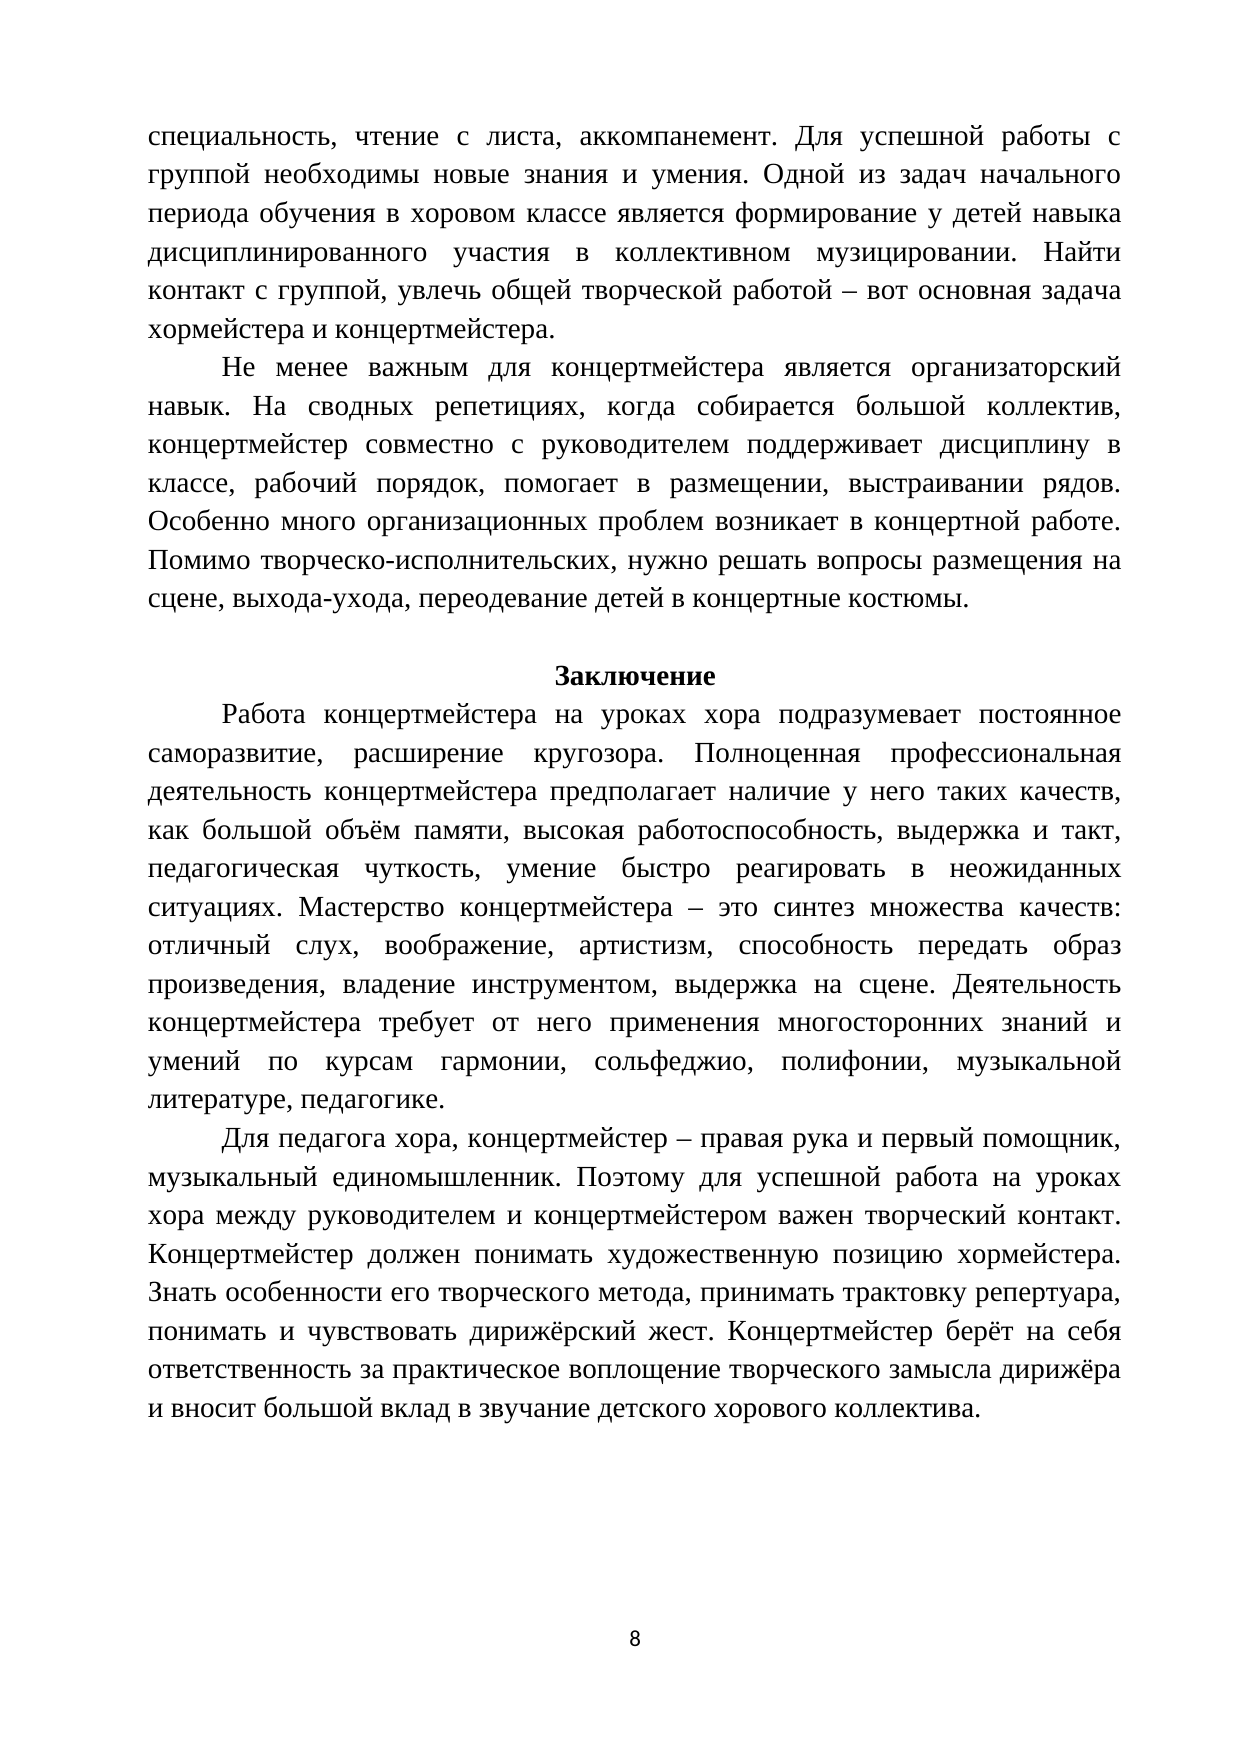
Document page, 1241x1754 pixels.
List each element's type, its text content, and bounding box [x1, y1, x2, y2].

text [148, 118, 1122, 344]
text Заключение [148, 658, 1122, 691]
text Работа концертмейстера на уроках хора подразумевает постоянное саморазвитие, расширение кругозора. Полноценная профессиональная деятельность концертмейстера предполагает наличие у него таких качеств, как большой объём памяти, высокая работоспособность, выдержка и такт, педагогическая чуткость, умение быстро реагировать в неожиданных ситуациях. Мастерство концертмейстера – это синтез множества качеств: отличный слух, воображение, артистизм, способность передать образ произведения, владение инструментом, выдержка на сцене. Деятельность концертмейстера требует от него применения многосторонних знаний и умений по курсам гармонии, сольфеджио, полифонии, музыкальной литературе, педагогике. [148, 696, 1122, 1115]
text Не менее важным для концертмейстера является организаторский навык. На сводных репетициях, когда собирается большой коллектив, концертмейстер совместно с руководителем поддерживает дисциплину в классе, рабочий порядок, помогает в размещении, выстраивании рядов. Особенно много организационных проблем возникает в концертной работе. Помимо творческо-исполнительских, нужно решать вопросы размещения на сцене, выхода-ухода, переодевание детей в концертные костюмы. [148, 349, 1122, 614]
text Для педагога хора, концертмейстер – правая рука и первый помощник, музыкальный единомышленник. Поэтому для успешной работа на уроках хора между руководителем и концертмейстером важен творческий контакт. Концертмейстер должен понимать художественную позицию хормейстера. Знать особенности его творческого метода, принимать трактовку репертуара, понимать и чувствовать дирижёрский жест. Концертмейстер берёт на себя ответственность за практическое воплощение творческого замысла дирижёра и вносит большой вклад в звучание детского хорового коллектива. [148, 1120, 1122, 1423]
